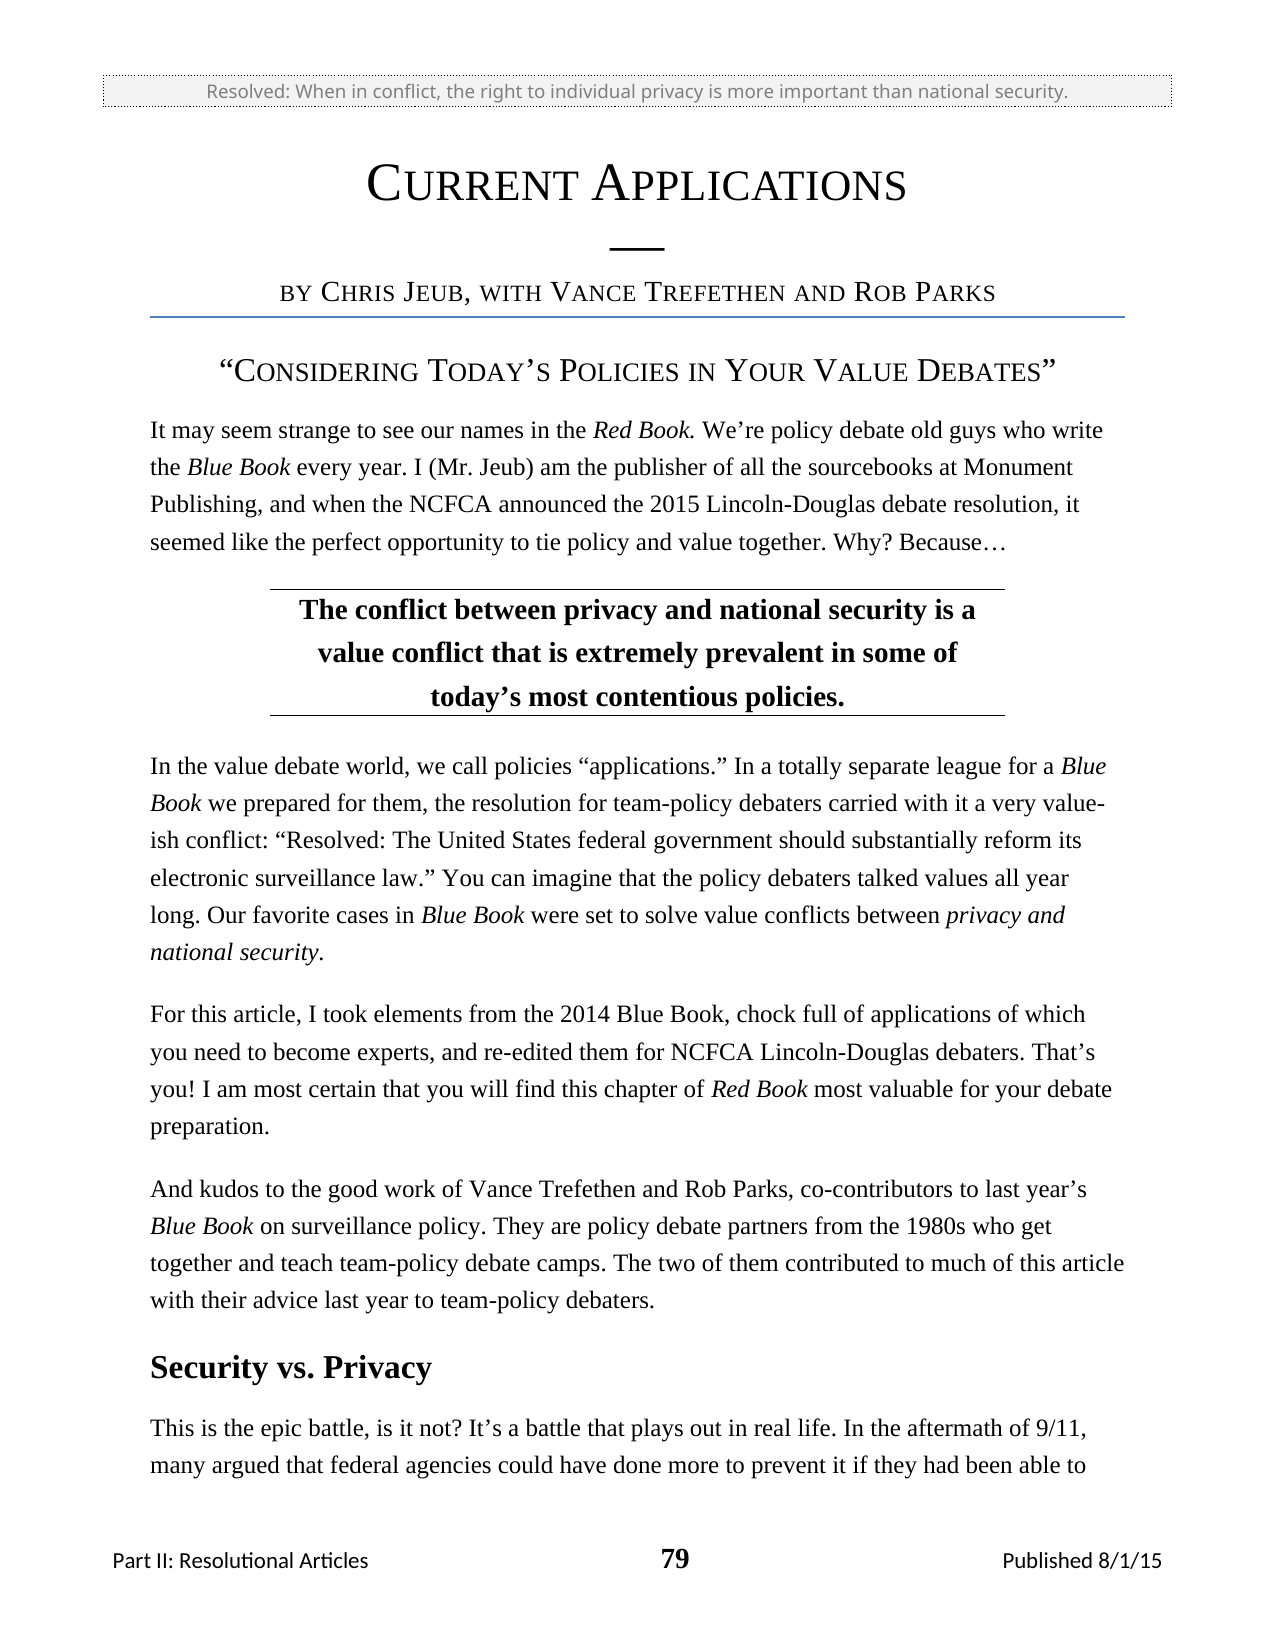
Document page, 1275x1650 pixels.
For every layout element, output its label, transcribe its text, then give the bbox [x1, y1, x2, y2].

text The conflict between privacy and national security is a value conflict that is extremely prevalent in some of today’s most contentious policies. [270, 590, 1005, 715]
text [150, 1413, 1125, 1479]
text In the value debate world, we call policies “applications.” In a totally separate league for a Blue Book we prepared for them, the resolution for team-policy debaters carried with it a very value-ish conflict: “Resolved: The United States federal government should substantially reform its electronic surveillance law.” You can imagine that the policy debaters talked values all year long. Our favorite cases in Blue Book were set to solve value conflicts between privacy and national security. [150, 751, 1125, 966]
text “Considering Today’s Policies in Your Value Debates” [150, 350, 1125, 388]
text For this article, I took elements from the 2014 Blue Book, chock full of applications of which you need to become experts, and re-edited them for NCFCA Lincoln-Douglas debaters. That’s you! I am most certain that you will find this chapter of Red Book most valuable for your debate preparation. [150, 999, 1125, 1140]
subtitle Security vs. Privacy [150, 1348, 1125, 1386]
text And kudos to the good work of Vance Trefethen and Rob Parks, co-contributors to last year’s Blue Book on surveillance policy. They are policy debate partners from the 1980s who get together and teach team-policy debate camps. The two of them contributed to much of this article with their advice last year to team-policy debaters. [150, 1174, 1125, 1314]
text It may seem strange to see our names in the Red Book. We’re policy debate old guys who write the Blue Book every year. I (Mr. Jeub) am the publisher of all the sourcebooks at Monument Publishing, and when the NCFCA announced the 2015 Lincoln-Douglas debate resolution, it seemed like the perfect opportunity to tie policy and value together. Why? Because… [150, 415, 1125, 555]
title Current Applications — by Chris Jeub, with Vance Trefethen and Rob Parks [150, 150, 1125, 316]
